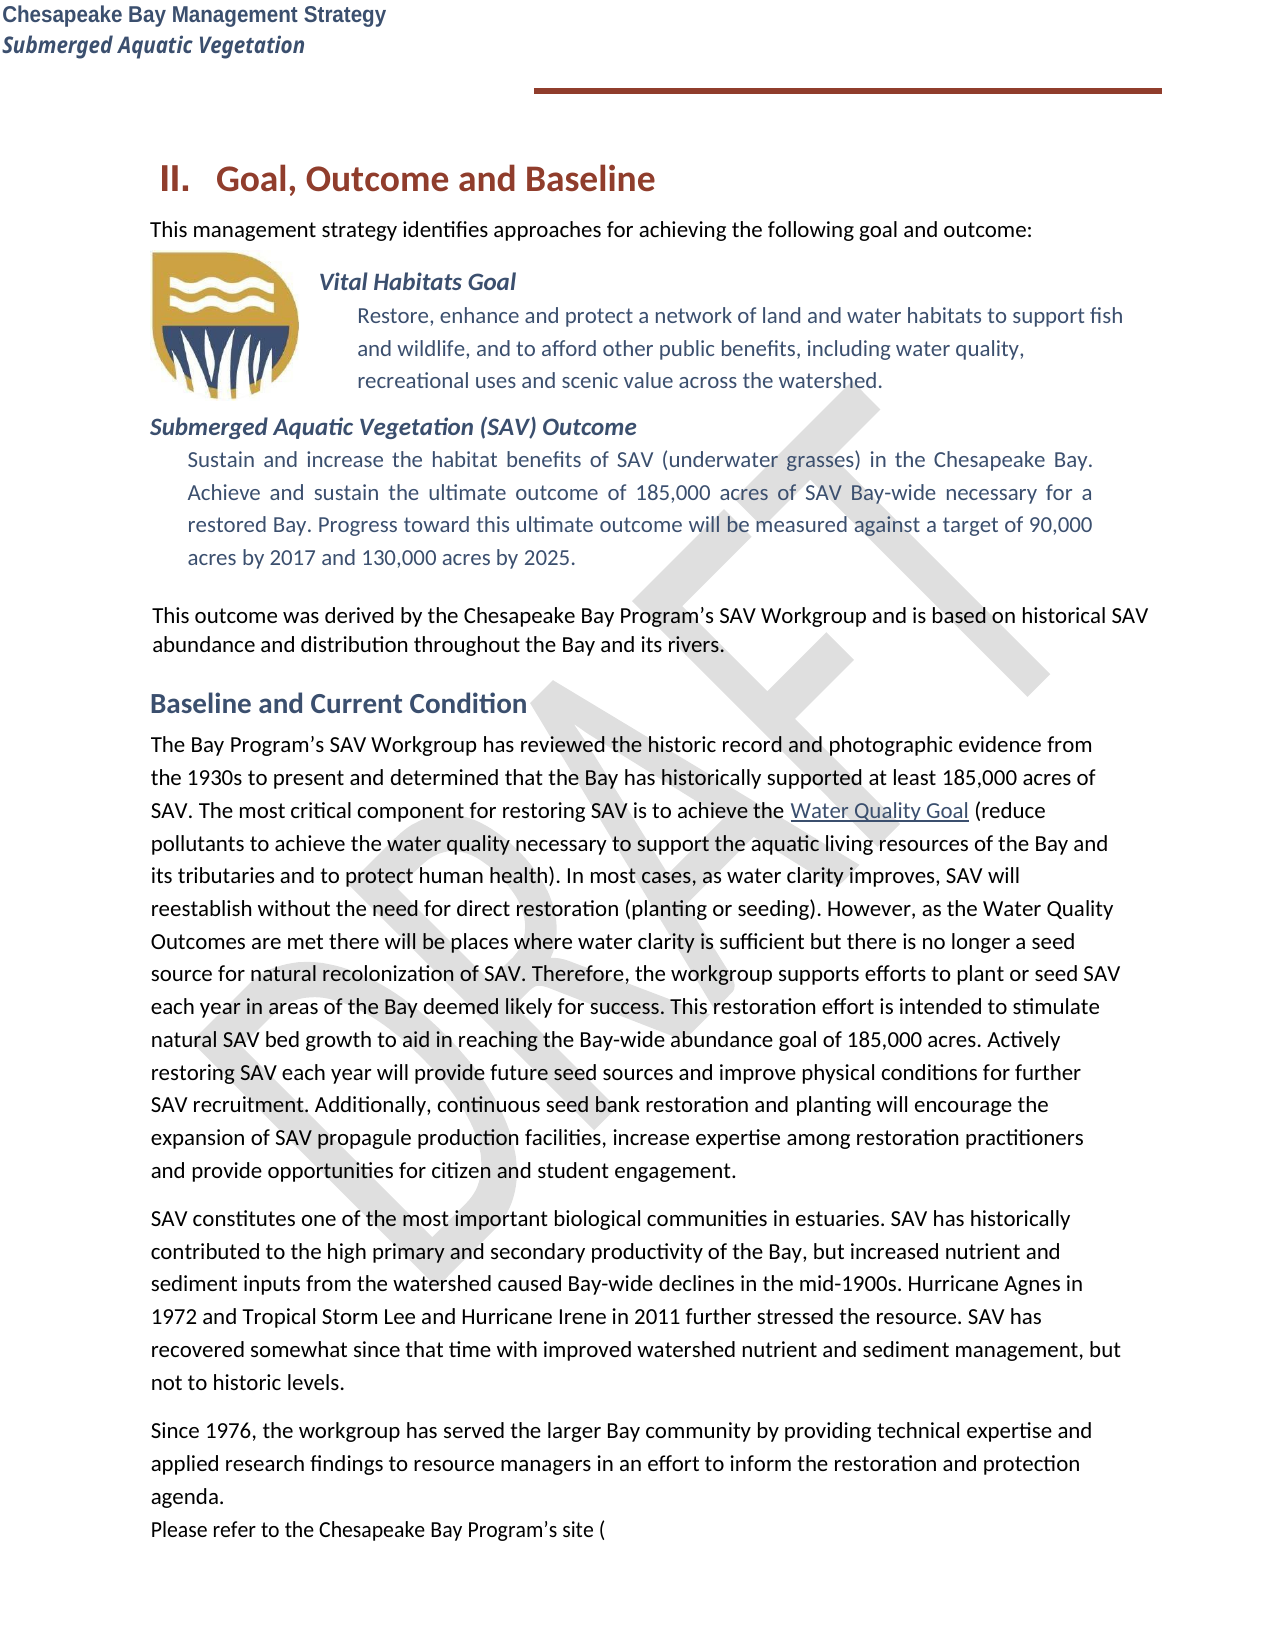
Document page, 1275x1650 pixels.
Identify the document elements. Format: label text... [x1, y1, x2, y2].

picture [150, 250, 300, 401]
text The Bay Program’s SAV Workgroup has reviewed the historic record and photographic evidence from the 1930s to present and determined that the Bay has historically supported at least 185,000 acres of SAV. The most critical component for restoring SAV is to achieve the Water Quality Goal (reduce pollutants to achieve the water quality necessary to support the aquatic living resources of the Bay and its tributaries and to protect human health). In most cases, as water clarity improves, SAV will reestablish without the need for direct restoration (planting or seeding). However, as the Water Quality Outcomes are met there will be places where water clarity is sufficient but there is no longer a seed source for natural recolonization of SAV. Therefore, the workgroup supports efforts to plant or seed SAV each year in areas of the Bay deemed likely for success. This restoration effort is intended to stimulate natural SAV bed growth to aid in reaching the Bay-wide abundance goal of 185,000 acres. Actively restoring SAV each year will provide future seed sources and improve physical conditions for further SAV recruitment. Additionally, continuous seed bank restoration and planting will encourage the expansion of SAV propagule production facilities, increase expertise among restoration practitioners and provide opportunities for citizen and student engagement. [151, 731, 1123, 1184]
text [151, 1515, 1127, 1543]
text Since 1976, the workgroup has served the larger Bay community by providing technical expertise and applied research findings to resource managers in an effort to inform the restoration and protection agenda. [151, 1416, 1119, 1510]
text This management strategy identifies approaches for achieving the following goal and outcome: [150, 215, 1175, 243]
text Baseline and Current Condition [150, 685, 1175, 721]
text Sustain and increase the habitat benefits of SAV (underwater grasses) in the Chesapeake Bay. Achieve and sustain the ultimate outcome of 185,000 acres of SAV Bay-wide necessary for a restored Bay. Progress toward this ultimate outcome will be measured against a target of 90,000 acres by 2017 and 130,000 acres by 2025. [187, 446, 1093, 571]
subtitle Submerged Aquatic Vegetation (SAV) Outcome [150, 411, 1175, 441]
text This outcome was derived by the Chesapeake Bay Program’s SAV Workgroup and is based on historical SAV abundance and distribution throughout the Bay and its rivers. [152, 602, 1175, 658]
subtitle Goal, Outcome and Baseline [159, 155, 1175, 201]
text SAV constitutes one of the most important biological communities in estuaries. SAV has historically contributed to the high primary and secondary productivity of the Bay, but increased nutrient and sediment inputs from the watershed caused Bay-wide declines in the mid-1900s. Hurricane Agnes in 1972 and Tropical Storm Lee and Hurricane Irene in 2011 further stressed the resource. SAV has recovered somewhat since that time with improved watershed nutrient and sediment management, but not to historic levels. [151, 1204, 1124, 1396]
text Restore, enhance and protect a network of land and water habitats to support fish and wildlife, and to afford other public benefits, including water quality, recreational uses and scenic value across the watershed. [357, 301, 1127, 394]
subtitle Vital Habitats Goal [319, 266, 1175, 297]
